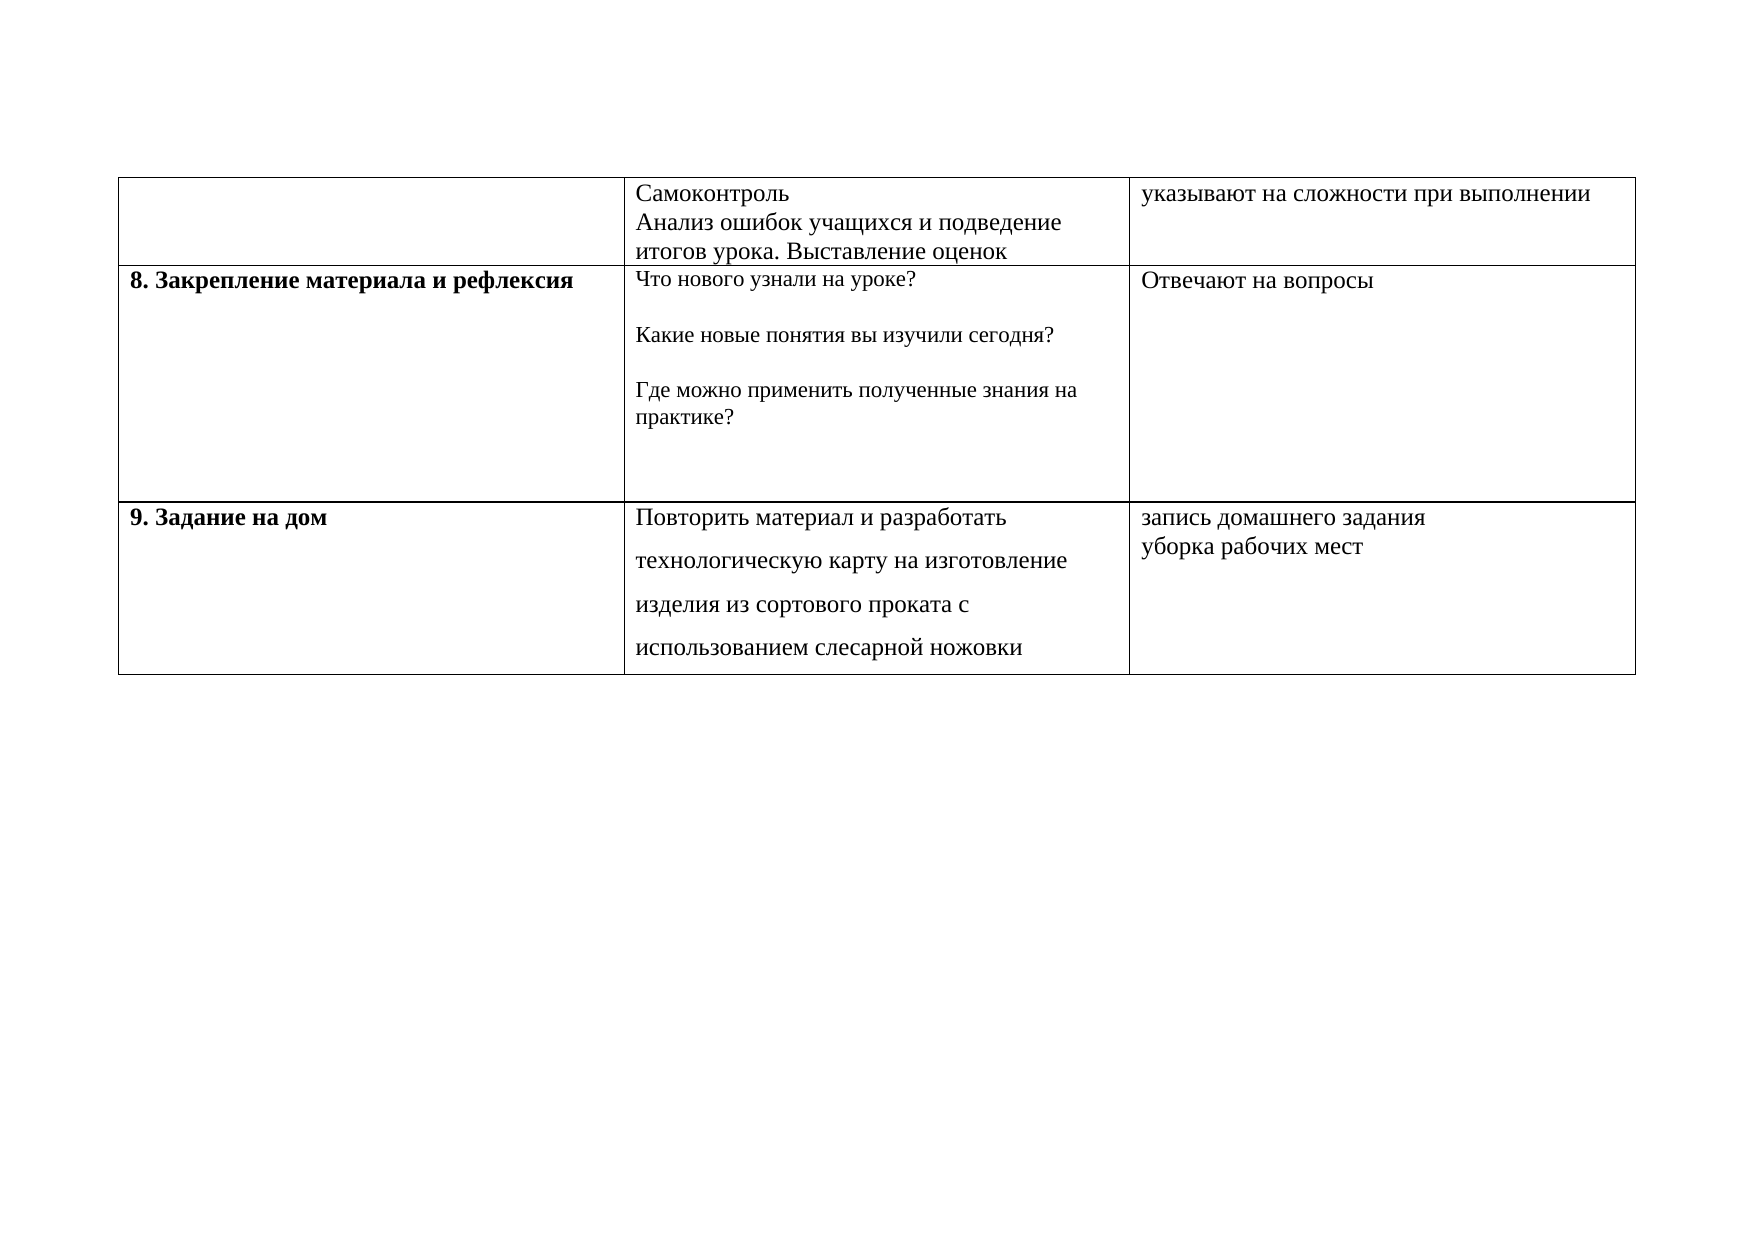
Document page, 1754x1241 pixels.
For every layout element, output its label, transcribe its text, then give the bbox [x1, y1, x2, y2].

table_cell Отвечают на вопросы [1130, 266, 1635, 501]
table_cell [625, 178, 1129, 264]
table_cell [119, 178, 624, 264]
table_cell Что нового узнали на уроке? Какие новые понятия вы изучили сегодня? Где можно применить полученные знания на практике? [625, 266, 1129, 501]
table_cell 9. Задание на дом [119, 503, 624, 674]
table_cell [1130, 178, 1635, 264]
table_cell запись домашнего задания уборка рабочих мест [1130, 503, 1635, 674]
table_cell Повторить материал и разработать технологическую карту на изготовление изделия из сортового проката с использованием слесарной ножовки [625, 503, 1129, 674]
table_cell 8. Закрепление материала и рефлексия [119, 266, 624, 501]
